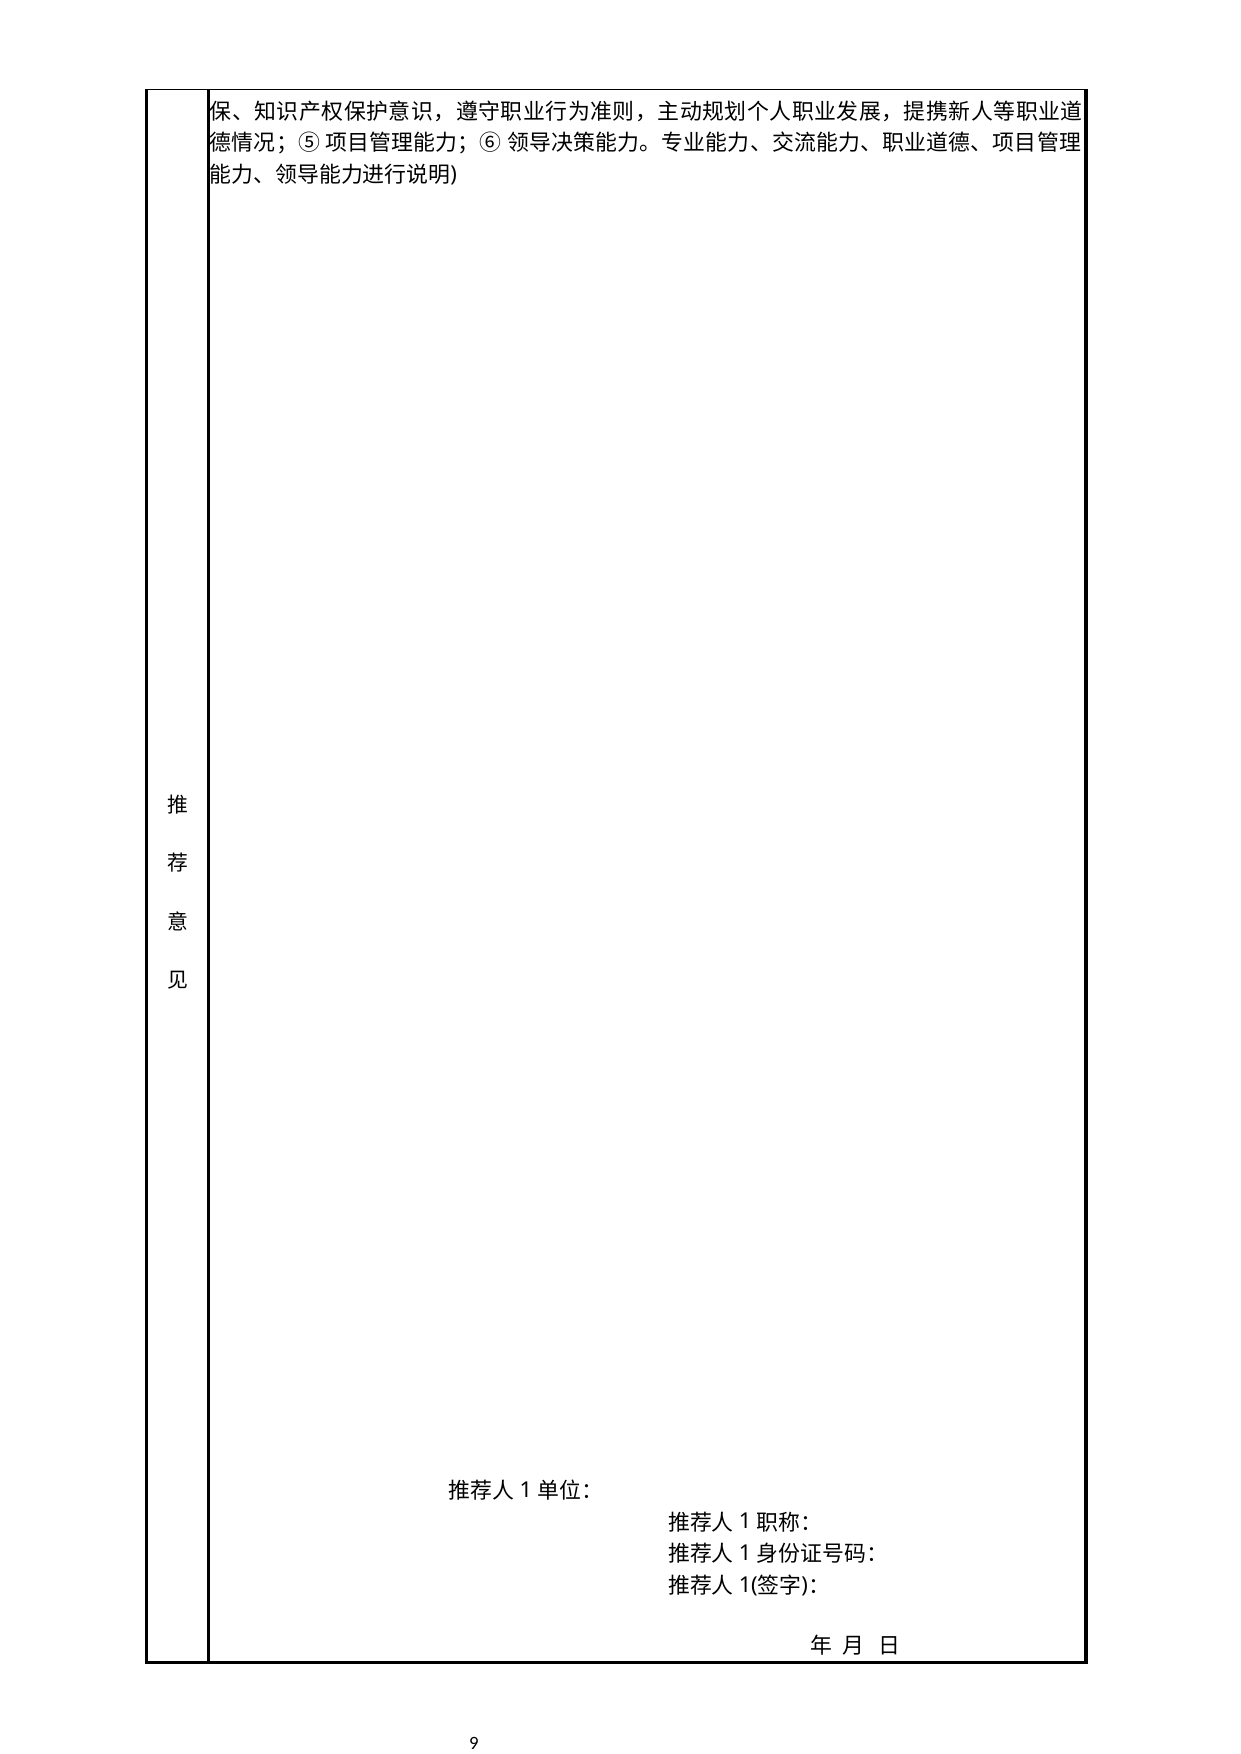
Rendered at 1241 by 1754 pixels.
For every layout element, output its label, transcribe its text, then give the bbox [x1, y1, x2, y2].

table_cell 同 行 推 荐 意 见 [148, 90, 207, 1661]
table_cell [210, 90, 1084, 1661]
